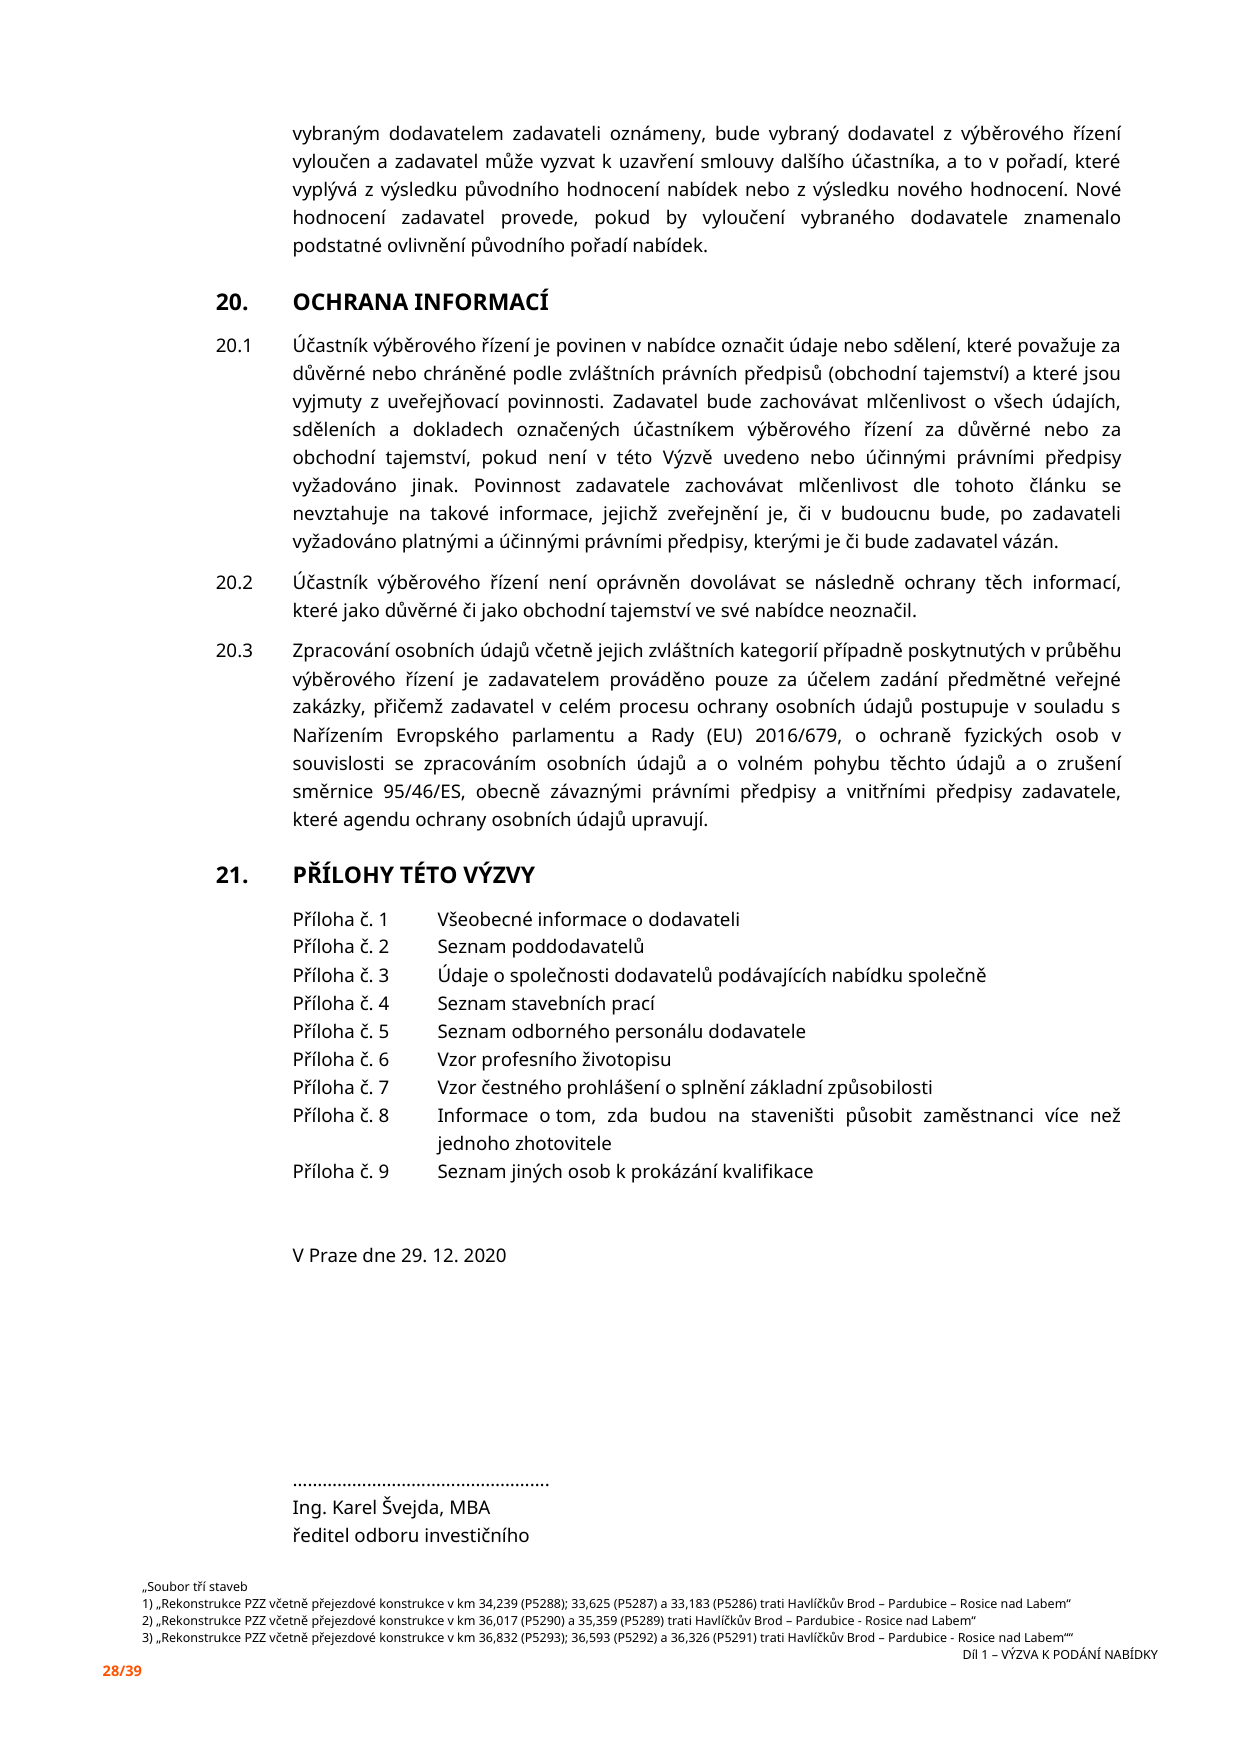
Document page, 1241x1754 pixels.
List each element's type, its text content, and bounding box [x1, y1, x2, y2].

text ……………………………………………. [292, 1466, 1122, 1492]
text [216, 121, 1122, 258]
text Zpracování osobních údajů včetně jejich zvláštních kategorií případně poskytnutých v průběhu výběrového řízení je zadavatelem prováděno pouze za účelem zadání předmětné veřejné zakázky, přičemž zadavatel v celém procesu ochrany osobních údajů postupuje v souladu s Nařízením Evropského parlamentu a Rady (EU) 2016/679, o ochraně fyzických osob v souvislosti se zpracováním osobních údajů a o volném pohybu těchto údajů a o zrušení směrnice 95/46/ES, obecně závaznými právními předpisy a vnitřními předpisy zadavatele, které agendu ochrany osobních údajů upravují. [216, 638, 1122, 831]
text V Praze dne 29. 12. 2020 [292, 1242, 1122, 1268]
text Příloha č. 2 Seznam poddodavatelů [292, 934, 1122, 959]
text Příloha č. 4 Seznam stavebních prací [292, 990, 1122, 1015]
text Příloha č. 6 Vzor profesního životopisu [292, 1046, 1122, 1071]
text Příloha č. 9 Seznam jiných osob k prokázání kvalifikace [292, 1158, 1122, 1183]
text Účastník výběrového řízení je povinen v nabídce označit údaje nebo sdělení, které považuje za důvěrné nebo chráněné podle zvláštních právních předpisů (obchodní tajemství) a které jsou vyjmuty z uveřejňovací povinnosti. Zadavatel bude zachovávat mlčenlivost o všech údajích, sděleních a dokladech označených účastníkem výběrového řízení za důvěrné nebo za obchodní tajemství, pokud není v této Výzvě uvedeno nebo účinnými právními předpisy vyžadováno jinak. Povinnost zadavatele zachovávat mlčenlivost dle tohoto článku se nevztahuje na takové informace, jejichž zveřejnění je, či v budoucnu bude, po zadavateli vyžadováno platnými a účinnými právními předpisy, kterými je či bude zadavatel vázán. [216, 333, 1122, 554]
text Příloha č. 8 Informace o tom, zda budou na staveništi působit zaměstnanci více než jednoho zhotovitele [292, 1102, 1122, 1156]
text OCHRANA INFORMACÍ [216, 286, 1122, 317]
text Ing. Karel Švejda, MBA [292, 1494, 1122, 1520]
text Příloha č. 1 Všeobecné informace o dodavateli [292, 906, 1122, 931]
text Příloha č. 5 Seznam odborného personálu dodavatele [292, 1018, 1122, 1043]
text Příloha č. 3 Údaje o společnosti dodavatelů podávajících nabídku společně [292, 962, 1122, 987]
text Příloha č. 7 Vzor čestného prohlášení o splnění základní způsobilosti [292, 1074, 1122, 1099]
text Účastník výběrového řízení není oprávněn dovolávat se následně ochrany těch informací, které jako důvěrné či jako obchodní tajemství ve své nabídce neoznačil. [216, 569, 1122, 623]
text PŘÍLOHY TÉTO VÝZVY [216, 859, 1122, 890]
text ředitel odboru investičního [292, 1522, 1122, 1548]
